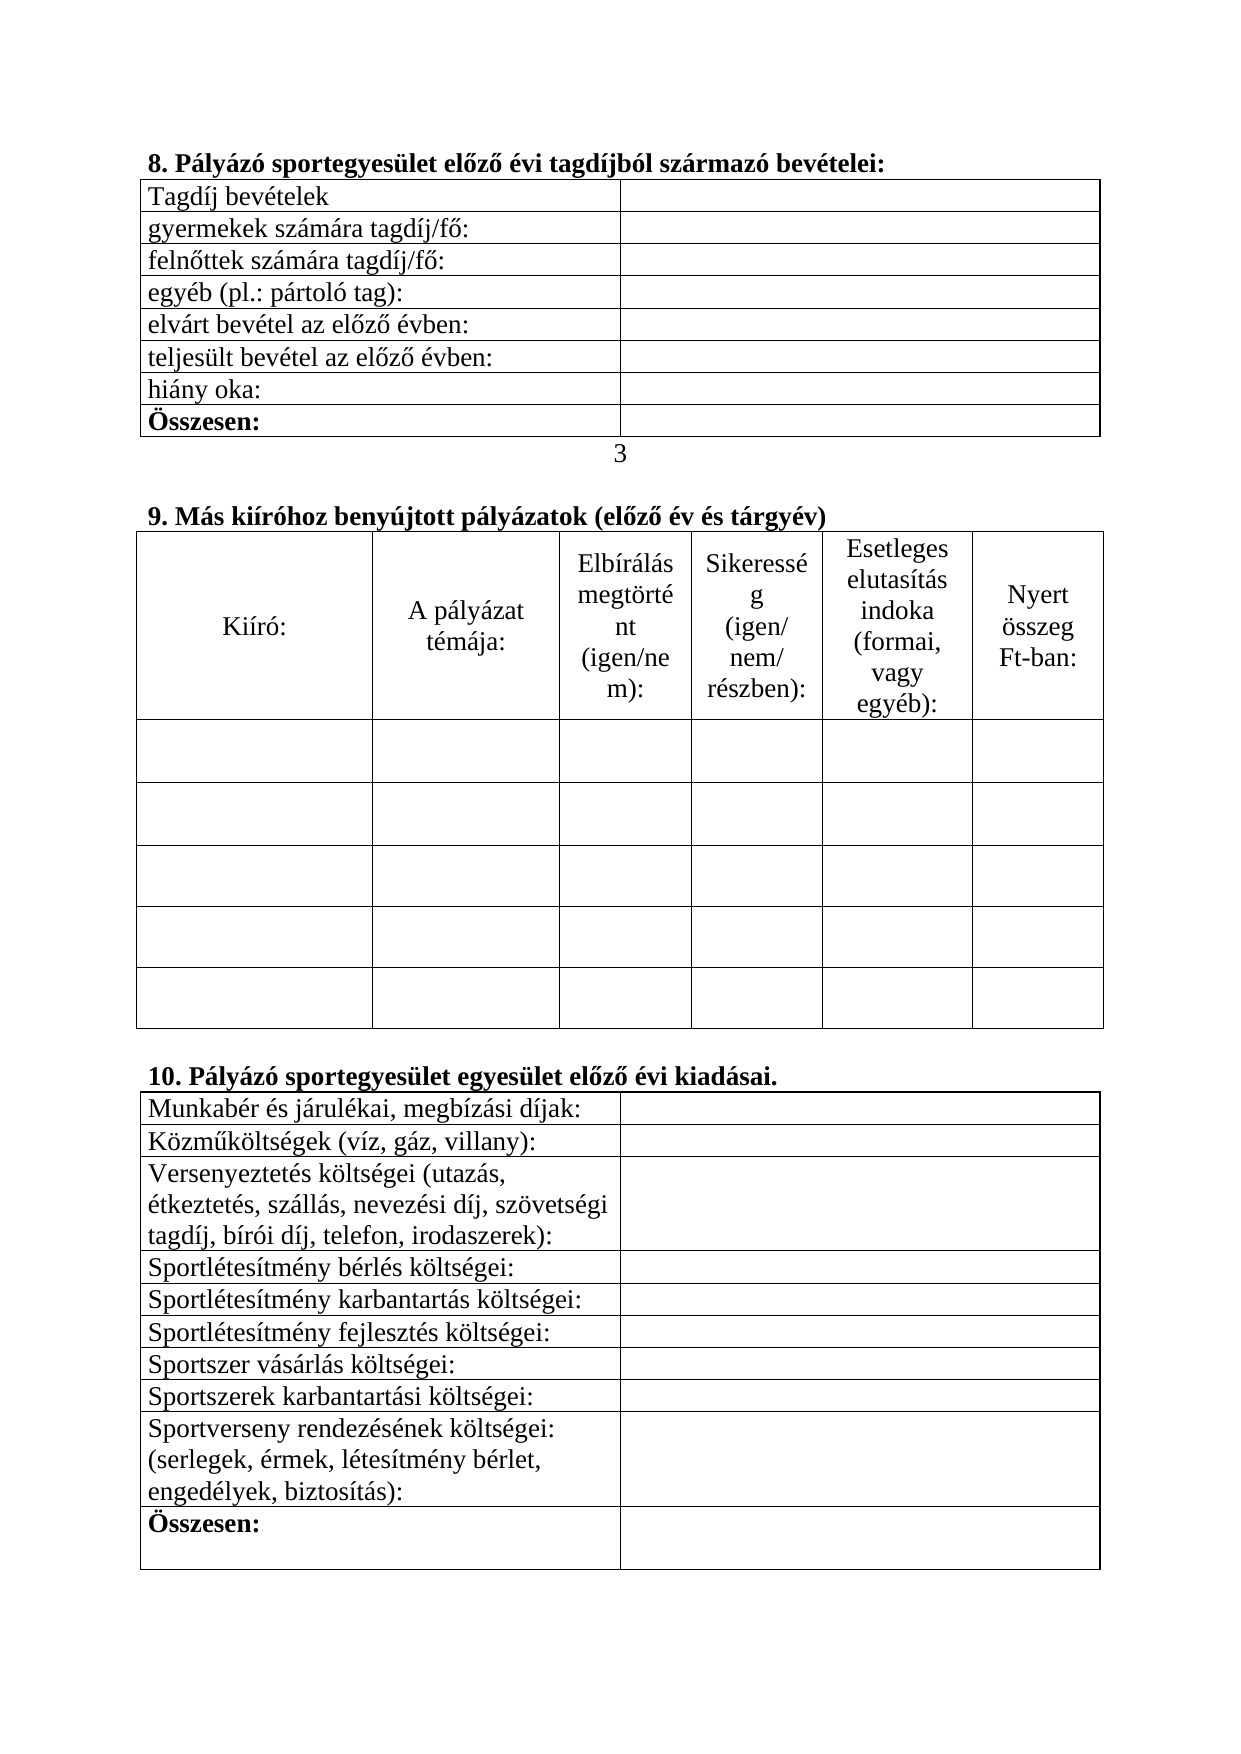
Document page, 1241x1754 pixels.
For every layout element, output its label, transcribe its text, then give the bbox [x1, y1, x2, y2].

table_cell [823, 783, 972, 845]
table_cell [137, 968, 372, 1028]
table_cell Sportszer vásárlás költségei: [141, 1348, 620, 1379]
table_cell Sportverseny rendezésének költségei: (serlegek, érmek, létesítmény bérlet, engedélyek, biztosítás): [141, 1412, 620, 1506]
table_cell gyermekek számára tagdíj/fő: [141, 212, 620, 243]
table_cell [560, 968, 691, 1028]
table_cell Összesen: [141, 405, 620, 436]
table_cell felnőttek számára tagdíj/fő: [141, 244, 620, 275]
table_cell [373, 968, 559, 1028]
table_cell [137, 846, 372, 906]
table_cell elvárt bevétel az előző évben: [141, 309, 620, 340]
table_cell Sportlétesítmény bérlés költségei: [141, 1251, 620, 1282]
table_cell [973, 907, 1103, 967]
table_cell [621, 1380, 1099, 1411]
table_header Nyert összeg Ft-ban: [973, 532, 1103, 719]
table_cell [621, 341, 1099, 372]
table_cell [621, 1157, 1099, 1250]
table_header Elbírálás megtörtént (igen/nem): [560, 532, 691, 719]
table_cell [137, 783, 372, 845]
table_cell [973, 968, 1103, 1028]
table_header Munkabér és járulékai, megbízási díjak: [141, 1093, 620, 1124]
table_cell [621, 405, 1099, 436]
table_cell [823, 907, 972, 967]
table_header Tagdíj bevételek [141, 180, 620, 211]
table_header Esetleges elutasítás indoka (formai, vagy egyéb): [823, 532, 972, 719]
table_cell [621, 1316, 1099, 1347]
table_cell [621, 244, 1099, 275]
table_cell [373, 783, 559, 845]
table_cell [621, 276, 1099, 307]
table_cell [692, 720, 822, 782]
table_cell [692, 783, 822, 845]
table_cell Sportszerek karbantartási költségei: [141, 1380, 620, 1411]
table_header Kiíró: [137, 532, 372, 719]
table_cell Összesen: [141, 1507, 620, 1569]
table_cell [621, 373, 1099, 404]
table_cell [621, 1412, 1099, 1506]
table_cell [823, 720, 972, 782]
table_cell [692, 907, 822, 967]
table_cell Versenyeztetés költségei (utazás, étkeztetés, szállás, nevezési díj, szövetségi tagdíj, bírói díj, telefon, irodaszerek): [141, 1157, 620, 1250]
table_cell [692, 846, 822, 906]
text 9. Más kiíróhoz benyújtott pályázatok (előző év és tárgyév) [148, 499, 1093, 531]
table_cell Sportlétesítmény karbantartás költségei: [141, 1284, 620, 1315]
table_cell [973, 720, 1103, 782]
table_cell [560, 783, 691, 845]
table_header A pályázat témája: [373, 532, 559, 719]
table_cell [621, 1125, 1099, 1156]
table_cell [560, 846, 691, 906]
text 8. Pályázó sportegyesület előző évi tagdíjból származó bevételei: [148, 148, 1093, 179]
table_cell [973, 846, 1103, 906]
table_cell egyéb (pl.: pártoló tag): [141, 276, 620, 307]
table_cell [621, 212, 1099, 243]
table_cell [692, 968, 822, 1028]
table_cell [373, 720, 559, 782]
table_cell [373, 846, 559, 906]
table_cell teljesült bevétel az előző évben: [141, 341, 620, 372]
text 3 [148, 437, 1093, 468]
table_header [621, 180, 1099, 211]
table_cell [560, 907, 691, 967]
table_cell [823, 968, 972, 1028]
table_cell [137, 720, 372, 782]
text 10. Pályázó sportegyesület egyesület előző évi kiadásai. [148, 1060, 1093, 1091]
table_cell Sportlétesítmény fejlesztés költségei: [141, 1316, 620, 1347]
table_cell [373, 907, 559, 967]
table_cell hiány oka: [141, 373, 620, 404]
table_cell [973, 783, 1103, 845]
table_cell [137, 907, 372, 967]
table_cell [621, 1348, 1099, 1379]
table_cell Közműköltségek (víz, gáz, villany): [141, 1125, 620, 1156]
table_cell [621, 1251, 1099, 1282]
table_cell [621, 1507, 1099, 1569]
table_cell [621, 1284, 1099, 1315]
table_header [621, 1093, 1099, 1124]
table_cell [823, 846, 972, 906]
table_cell [560, 720, 691, 782]
table_cell [621, 309, 1099, 340]
table_header Sikeresség (igen/nem/részben): [692, 532, 822, 719]
